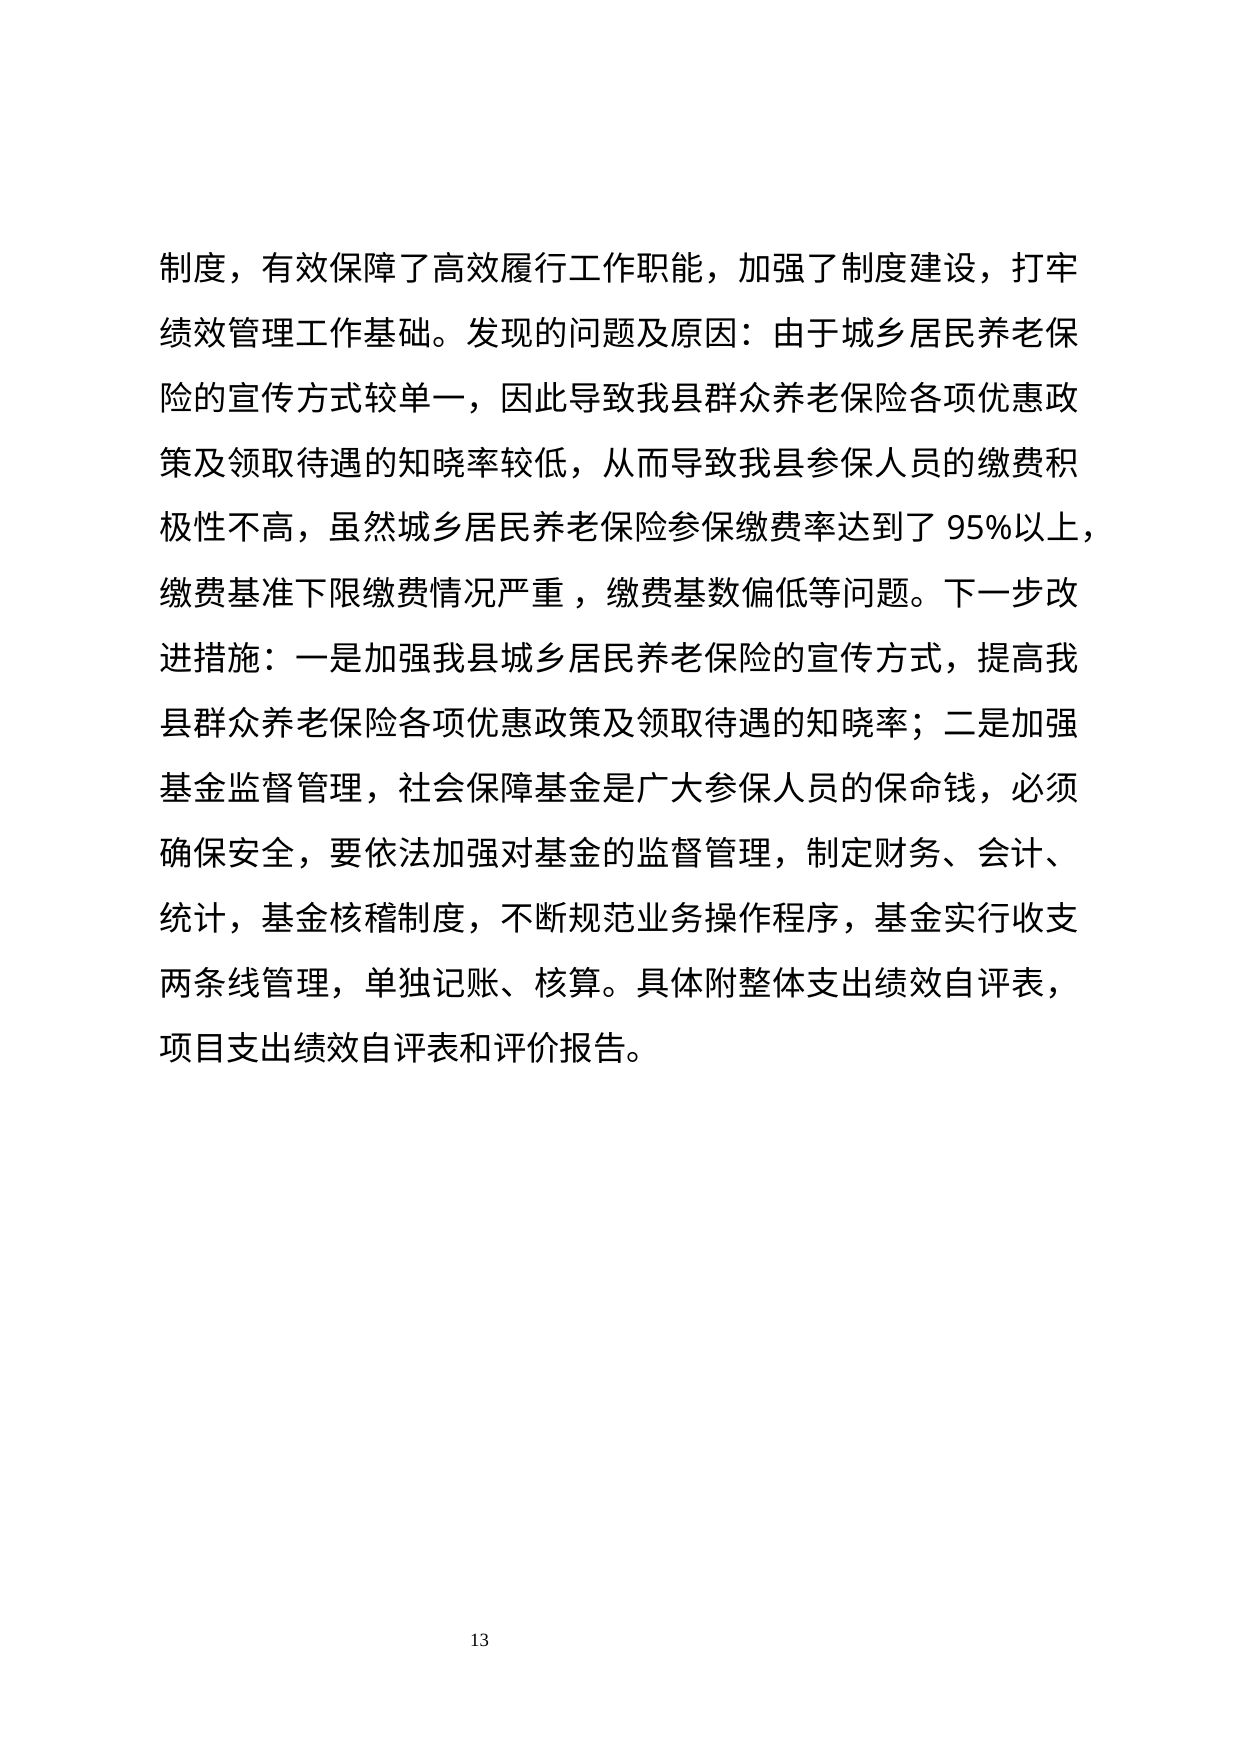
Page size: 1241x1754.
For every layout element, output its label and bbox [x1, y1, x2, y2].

text [159, 233, 1081, 1078]
